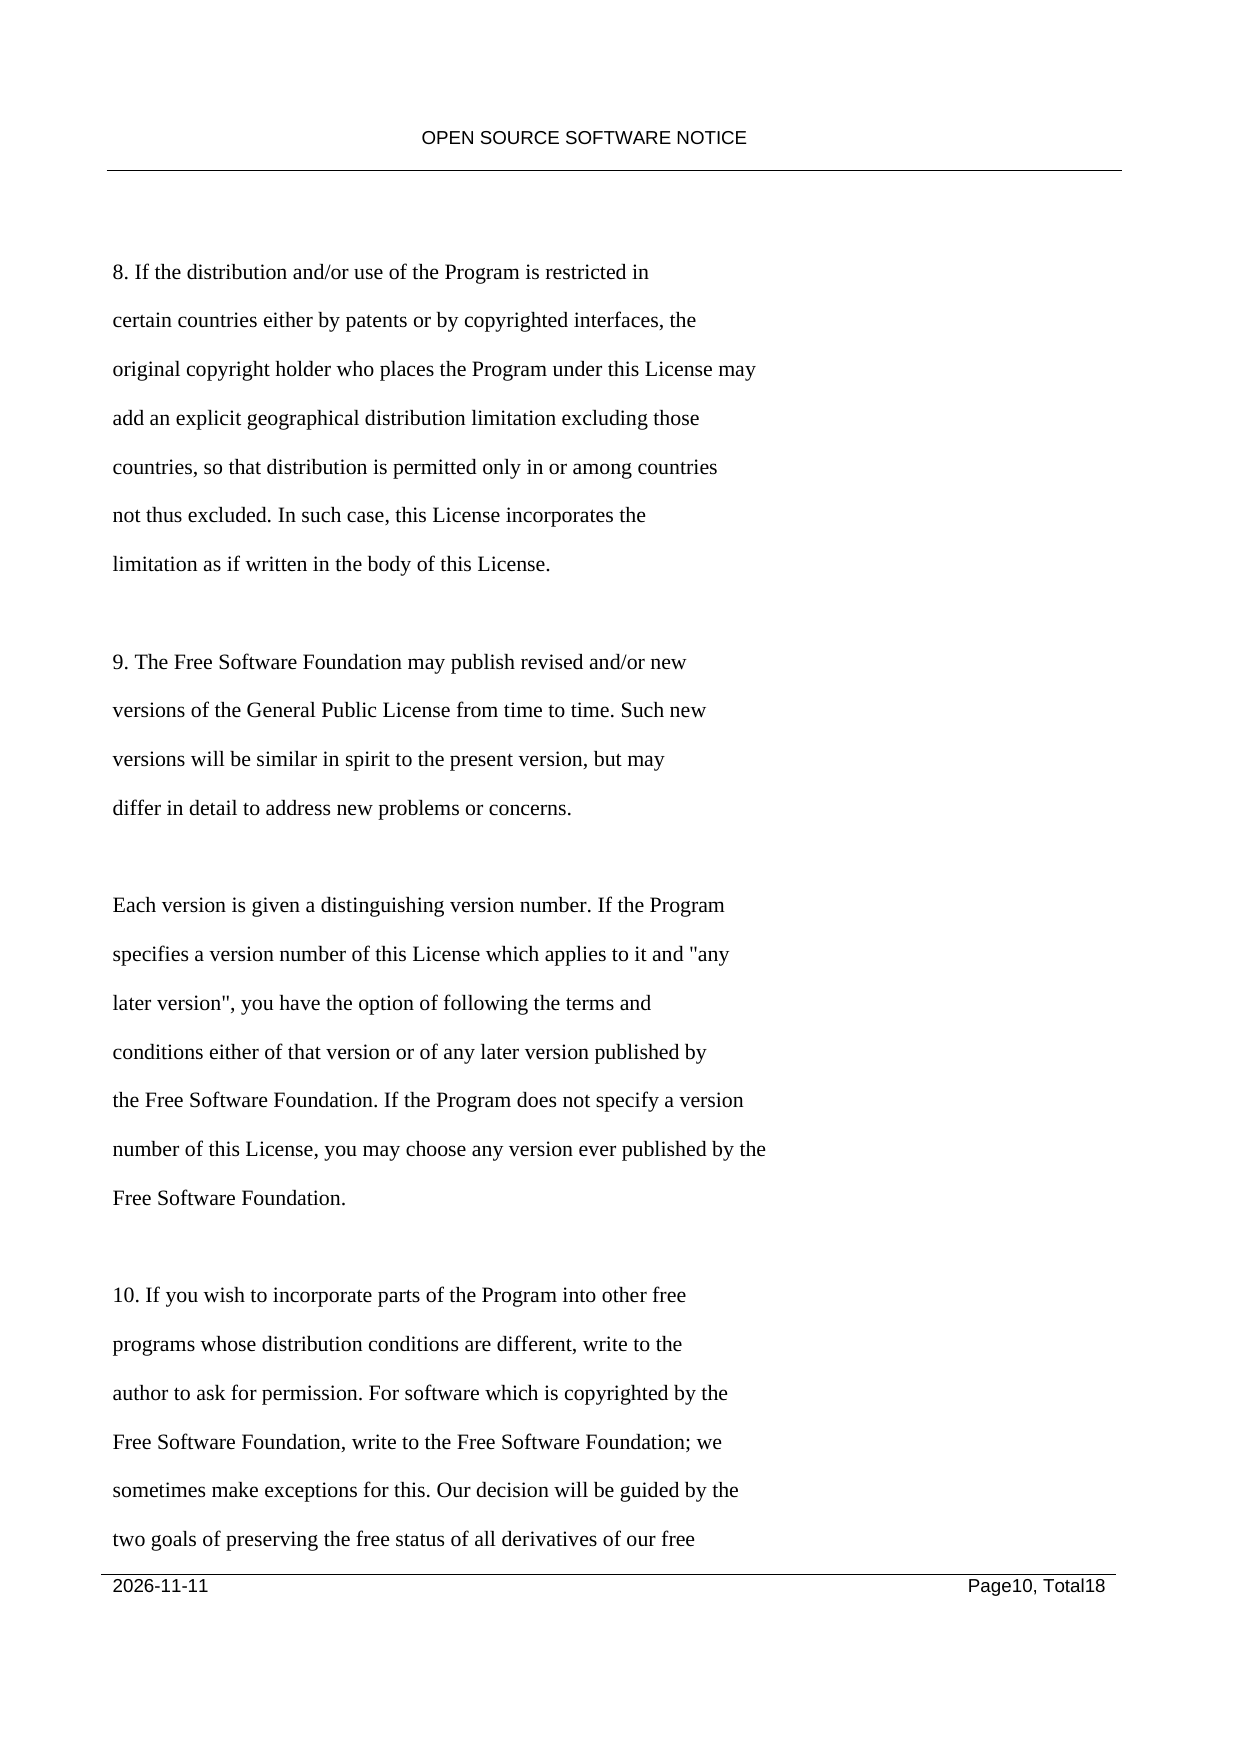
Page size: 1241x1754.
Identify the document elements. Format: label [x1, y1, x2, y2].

text [112, 206, 1128, 1555]
